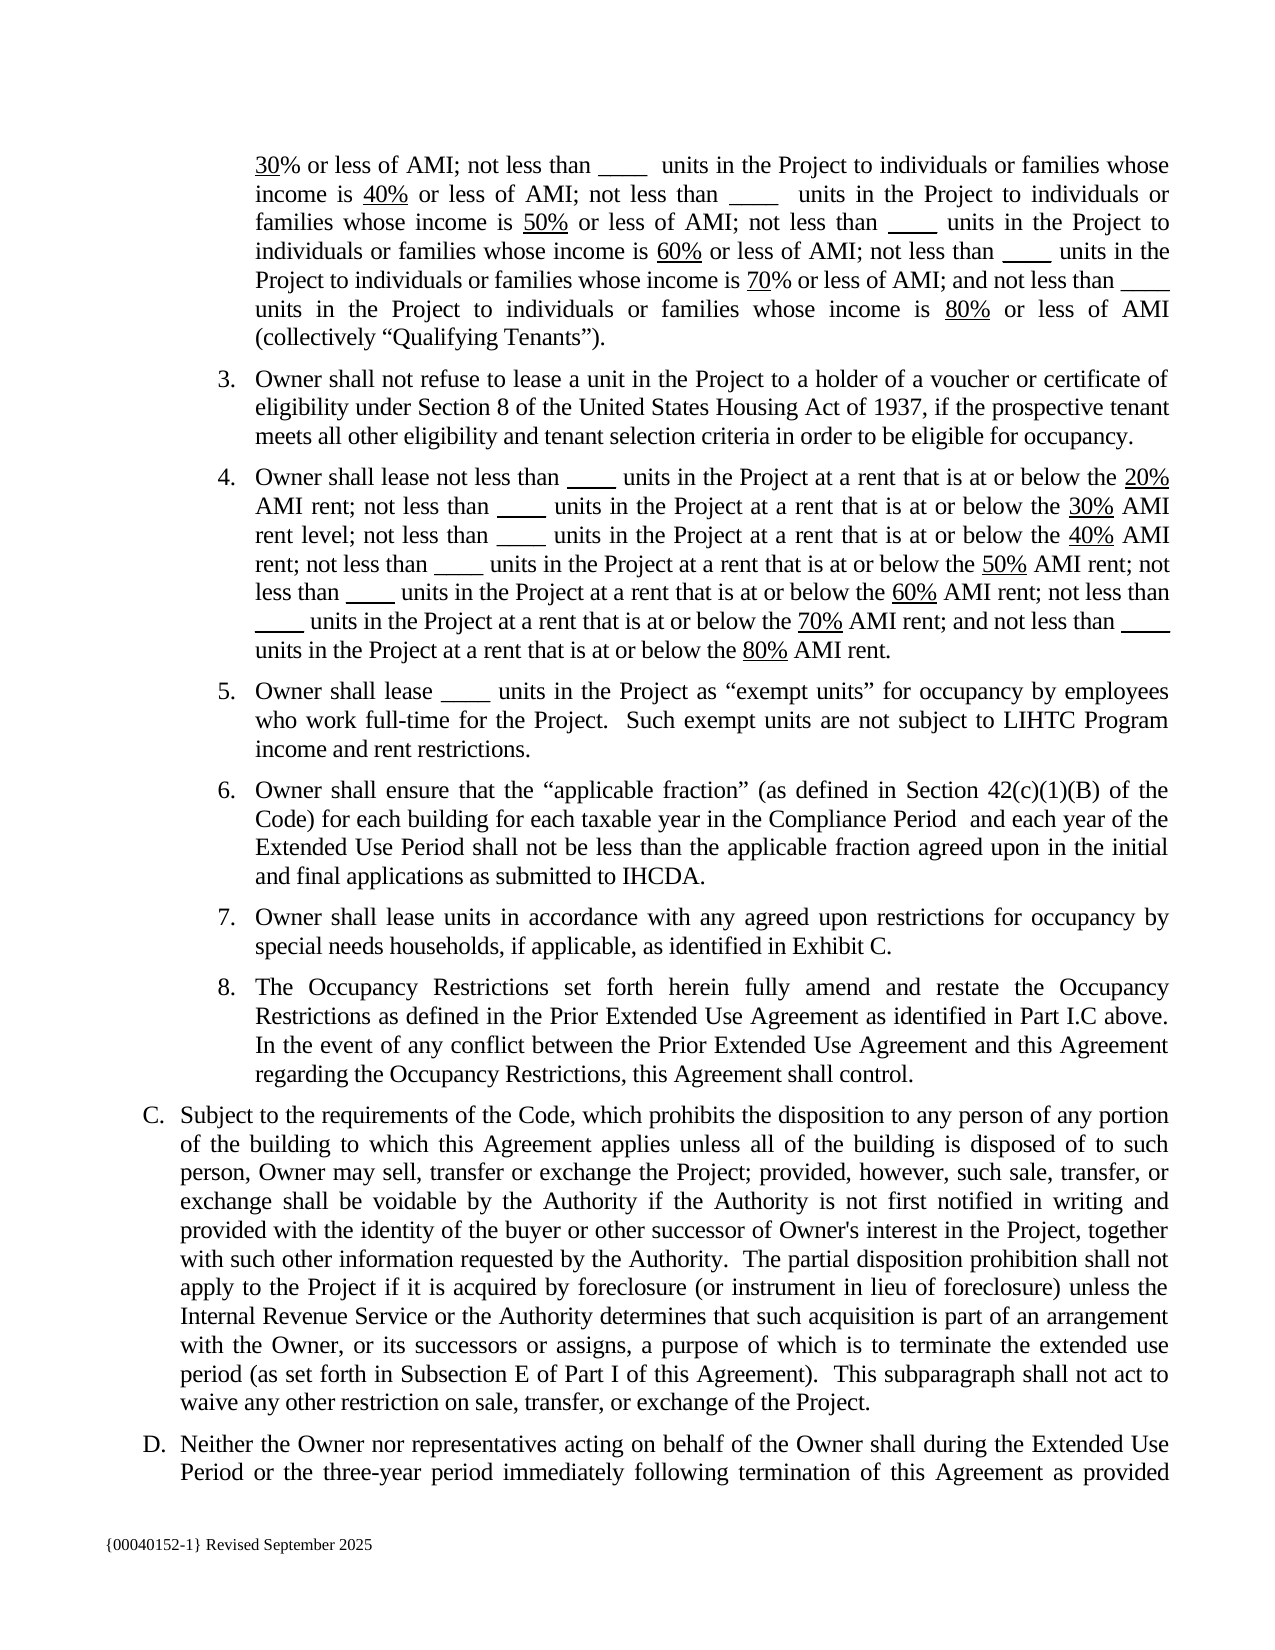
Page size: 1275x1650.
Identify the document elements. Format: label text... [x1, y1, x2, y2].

list Owner shall not refuse to lease a unit in the Project to a holder of a voucher or certificate of eligibility under Section 8 of the United States Housing Act of 1937, if the prospective tenant meets all other eligibility and tenant selection criteria in order to be eligible for occupancy. [217, 364, 1170, 450]
list Owner shall lease units in accordance with any agreed upon restrictions for occupancy by special needs households, if applicable, as identified in Exhibit C. [217, 902, 1170, 960]
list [142, 1429, 1170, 1486]
list Subject to the requirements of the Code, which prohibits the disposition to any person of any portion of the building to which this Agreement applies unless all of the building is disposed of to such person, Owner may sell, transfer or exchange the Project; provided, however, such sale, transfer, or exchange shall be voidable by the Authority if the Authority is not first notified in writing and provided with the identity of the buyer or other successor of Owner's interest in the Project, together with such other information requested by the Authority. The partial disposition prohibition shall not apply to the Project if it is acquired by foreclosure (or instrument in lieu of foreclosure) unless the Internal Revenue Service or the Authority determines that such acquisition is part of an arrangement with the Owner, or its successors or assigns, a purpose of which is to terminate the extended use period (as set forth in Subsection E of Part I of this Agreement). This subparagraph shall not act to waive any other restriction on sale, transfer, or exchange of the Project. [142, 1100, 1170, 1416]
list The Occupancy Restrictions set forth herein fully amend and restate the Occupancy Restrictions as defined in the Prior Extended Use Agreement as identified in Part I.C above. In the event of any conflict between the Prior Extended Use Agreement and this Agreement regarding the Occupancy Restrictions, this Agreement shall control. [217, 972, 1170, 1087]
list Owner shall ensure that the “applicable fraction” (as defined in Section 42(c)(1)(B) of the Code) for each building for each taxable year in the Compliance Period and each year of the Extended Use Period shall not be less than the applicable fraction agreed upon in the initial and final applications as submitted to IHCDA. [217, 775, 1170, 890]
list Owner shall lease not less than ____ units in the Project at a rent that is at or below the 20% AMI rent; not less than ____ units in the Project at a rent that is at or below the 30% AMI rent level; not less than ____ units in the Project at a rent that is at or below the 40% AMI rent; not less than ____ units in the Project at a rent that is at or below the 50% AMI rent; not less than ____ units in the Project at a rent that is at or below the 60% AMI rent; not less than ____ units in the Project at a rent that is at or below the 70% AMI rent; and not less than ____ units in the Project at a rent that is at or below the 80% AMI rent. [217, 462, 1170, 664]
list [217, 150, 1170, 351]
list Owner shall lease ____ units in the Project as “exempt units” for occupancy by employees who work full-time for the Project. Such exempt units are not subject to LIHTC Program income and rent restrictions. [217, 676, 1170, 762]
